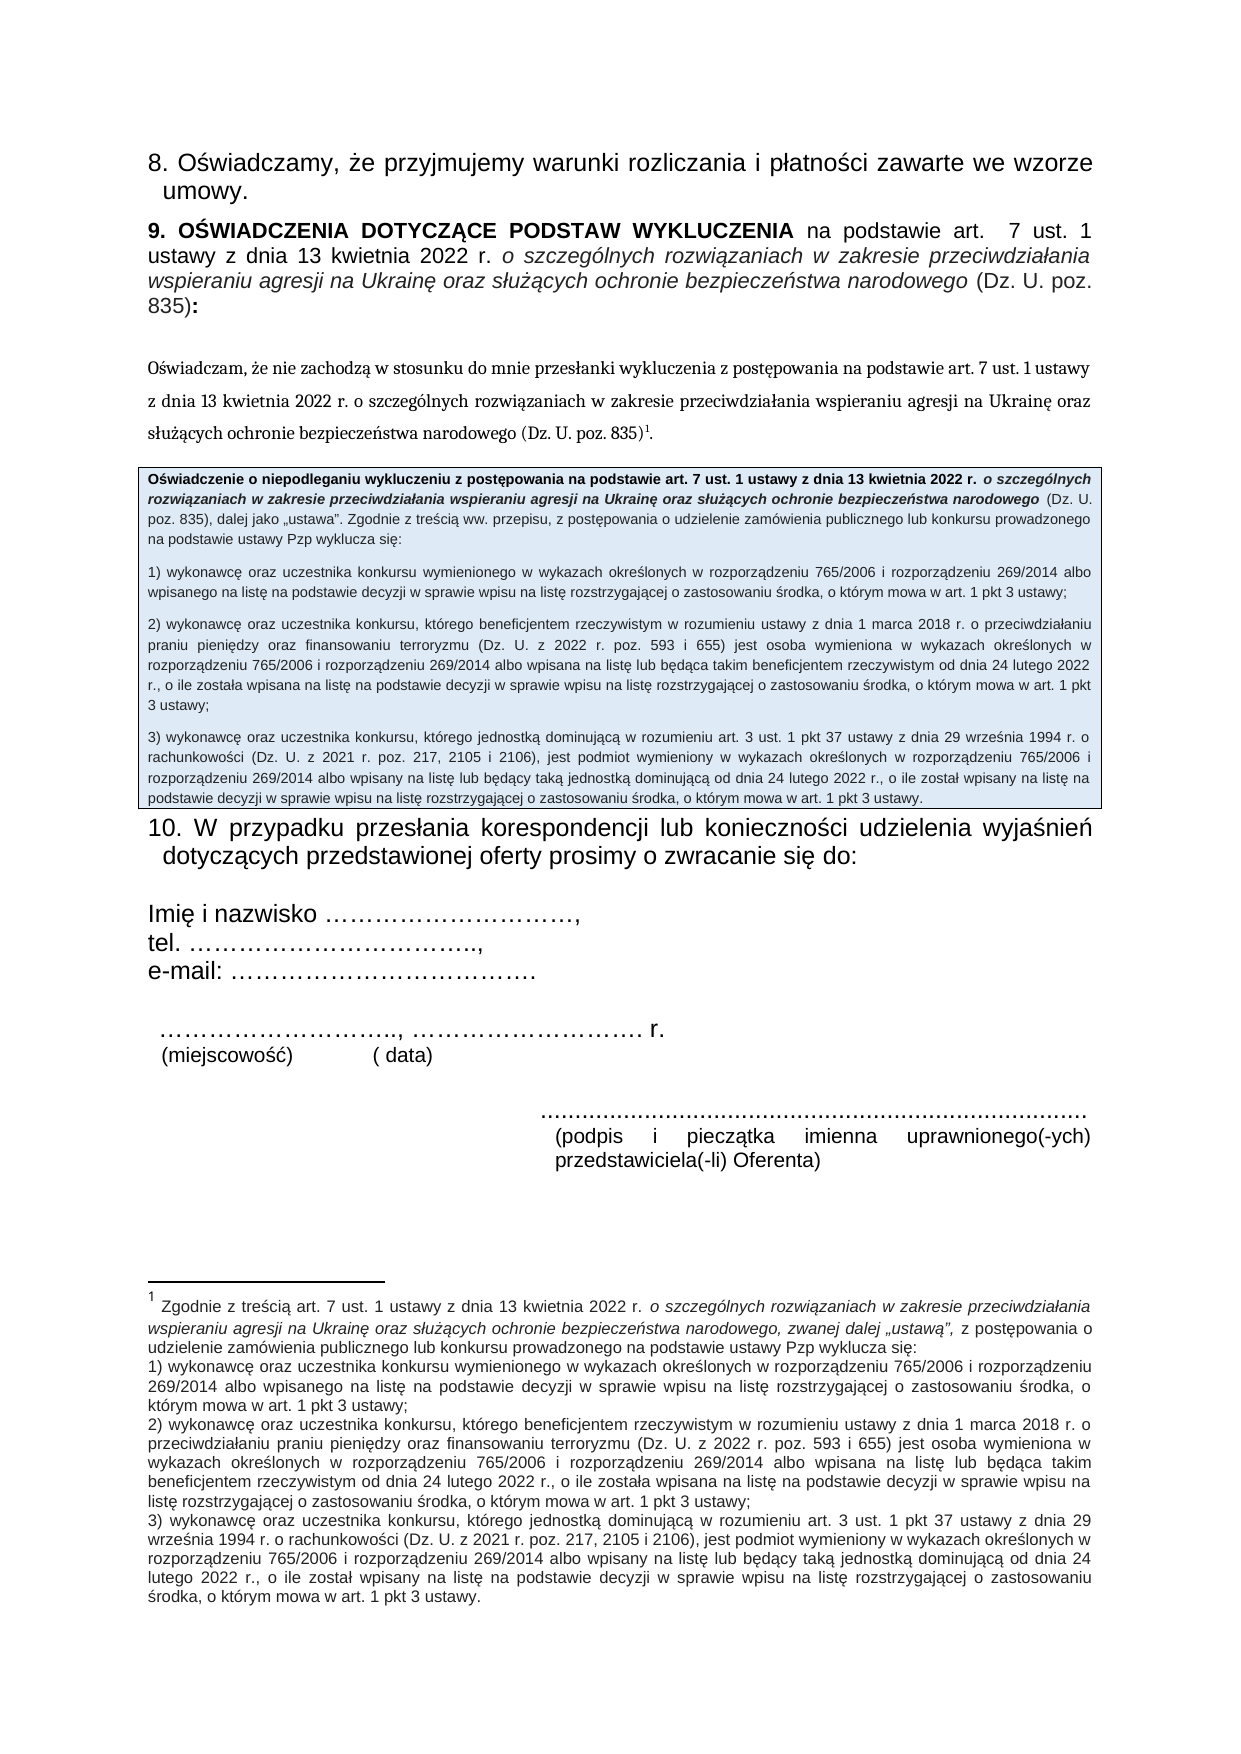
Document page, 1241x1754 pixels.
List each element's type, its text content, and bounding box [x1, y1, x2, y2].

text 2) wykonawcę oraz uczestnika konkursu, którego beneficjentem rzeczywistym w rozumieniu ustawy z dnia 1 marca 2018 r. o przeciwdziałaniu praniu pieniędzy oraz finansowaniu terroryzmu (Dz. U. z 2022 r. poz. 593 i 655) jest osoba wymieniona w wykazach określonych w rozporządzeniu 765/2006 i rozporządzeniu 269/2014 albo wpisana na listę lub będąca takim beneficjentem rzeczywistym od dnia 24 lutego 2022 r., o ile została wpisana na listę na podstawie decyzji w sprawie wpisu na listę rozstrzygającej o zastosowaniu środka, o którym mowa w art. 1 pkt 3 ustawy; [139, 613, 1101, 713]
text ............................................................................... [540, 1095, 1091, 1124]
text 9. OŚWIADCZENIA DOTYCZĄCE PODSTAW WYKLUCZENIA na podstawie art. 7 ust. 1 ustawy z dnia 13 kwietnia 2022 r. o szczególnych rozwiązaniach w zakresie przeciwdziałania wspieraniu agresji na Ukrainę oraz służących ochronie bezpieczeństwa narodowego (Dz. U. poz. 835): [148, 218, 1093, 318]
text 1) wykonawcę oraz uczestnika konkursu wymienionego w wykazach określonych w rozporządzeniu 765/2006 i rozporządzeniu 269/2014 albo wpisanego na listę na podstawie decyzji w sprawie wpisu na listę rozstrzygającej o zastosowaniu środka, o którym mowa w art. 1 pkt 3 ustawy; [139, 560, 1101, 600]
text Oświadczenie o niepodleganiu wykluczeniu z postępowania na podstawie art. 7 ust. 1 ustawy z dnia 13 kwietnia 2022 r. o szczególnych rozwiązaniach w zakresie przeciwdziałania wspieraniu agresji na Ukrainę oraz służących ochronie bezpieczeństwa narodowego (Dz. U. poz. 835), dalej jako „ustawa”. Zgodnie z treścią ww. przepisu, z postępowania o udzielenie zamówienia publicznego lub konkursu prowadzonego na podstawie ustawy Pzp wyklucza się: [139, 468, 1101, 547]
text Imię i nazwisko …………………………, [148, 899, 1094, 928]
list 8. Oświadczamy, że przyjmujemy warunki rozliczania i płatności zawarte we wzorze umowy. [148, 148, 1094, 205]
text tel. …………………………….., [148, 928, 1094, 956]
text (podpis i pieczątka imienna uprawnionego(-ych) przedstawiciela(-li) Oferenta) [555, 1124, 1091, 1172]
text 3) wykonawcę oraz uczestnika konkursu, którego jednostką dominującą w rozumieniu art. 3 ust. 1 pkt 37 ustawy z dnia 29 września 1994 r. o rachunkowości (Dz. U. z 2021 r. poz. 217, 2105 i 2106), jest podmiot wymieniony w wykazach określonych w rozporządzeniu 765/2006 i rozporządzeniu 269/2014 albo wpisany na listę lub będący taką jednostką dominującą od dnia 24 lutego 2022 r., o ile został wpisany na listę na podstawie decyzji w sprawie wpisu na listę rozstrzygającej o zastosowaniu środka, o którym mowa w art. 1 pkt 3 ustawy. [139, 726, 1101, 808]
text e-mail: ………………………………. [148, 956, 1094, 985]
text (miejscowość) ( data) [161, 1043, 1093, 1067]
text Oświadczam, że nie zachodzą w stosunku do mnie przesłanki wykluczenia z postępowania na podstawie art. 7 ust. 1 ustawy z dnia 13 kwietnia 2022 r. o szczególnych rozwiązaniach w zakresie przeciwdziałania wspieraniu agresji na Ukrainę oraz służących ochronie bezpieczeństwa narodowego (Dz. U. poz. 835). [148, 358, 1093, 444]
list 10. W przypadku przesłania korespondencji lub konieczności udzielenia wyjaśnień dotyczących przedstawionej oferty prosimy o zwracanie się do: [148, 813, 1094, 870]
text ……………………….., ………………………. r. [158, 1014, 1093, 1043]
